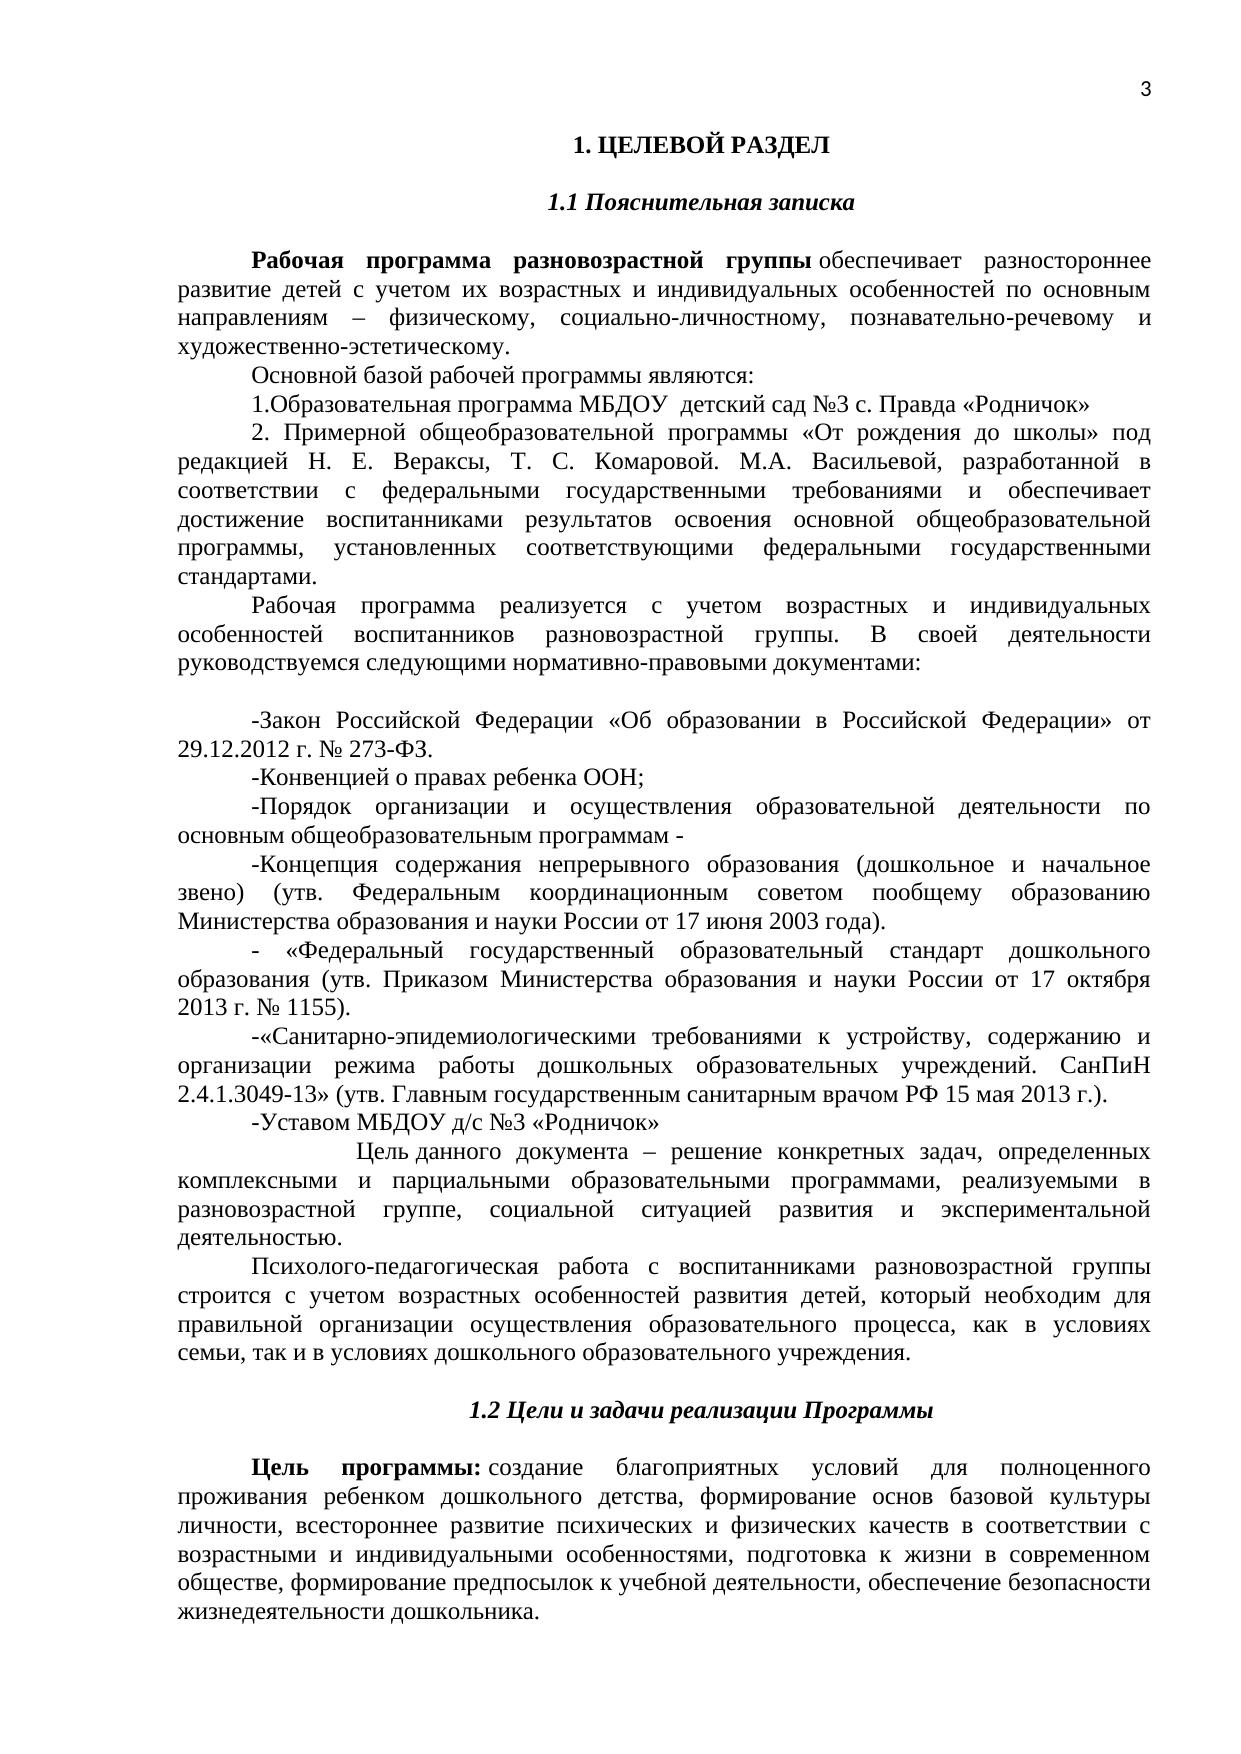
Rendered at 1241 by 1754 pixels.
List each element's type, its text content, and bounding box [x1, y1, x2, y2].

text 1.2 Цели и задачи реализации Программы [177, 1395, 1152, 1424]
text Цель программы: создание благоприятных условий для полноценного проживания ребенком дошкольного детства, формирование основ базовой культуры личности, всестороннее развитие психических и физических качеств в соответствии с возрастными и индивидуальными особенностями, подготовка к жизни в современном обществе, формирование предпосылок к учебной деятельности, обеспечение безопасности жизнедеятельности дошкольника. [177, 1452, 1152, 1625]
text -Конвенцией о правах ребенка ООН; [177, 762, 1152, 791]
text Психолого-педагогическая работа с воспитанниками разновозрастной группы строится с учетом возрастных особенностей развития детей, который необходим для правильной организации осуществления образовательного процесса, как в условиях семьи, так и в условиях дошкольного образовательного учреждения. [177, 1251, 1152, 1366]
text 1.1 Пояснительная записка [177, 187, 1152, 216]
text -Порядок организации и осуществления образовательной деятельности по основным общеобразовательным программам - [177, 791, 1152, 849]
text -Закон Российской Федерации «Об образовании в Российской Федерации» от 29.12.2012 г. № 273-ФЗ. [177, 705, 1152, 762]
text Основной базой рабочей программы являются: [177, 360, 1152, 389]
text -Уставом МБДОУ д/с №3 «Родничок» [177, 1107, 1152, 1136]
text - «Федеральный государственный образовательный стандарт дошкольного образования (утв. Приказом Министерства образования и науки России от 17 октября 2013 г. № 1155). [177, 935, 1152, 1021]
text Рабочая программа реализуется с учетом возрастных и индивидуальных особенностей воспитанников разновозрастной группы. В своей деятельности руководствуемся следующими нормативно-правовыми документами: [177, 590, 1152, 676]
text 1. ЦЕЛЕВОЙ РАЗДЕЛ [177, 130, 1152, 159]
text 2. Примерной общеобразовательной программы «От рождения до школы» под редакцией Н. Е. Вераксы, Т. С. Комаровой. М.А. Васильевой, разработанной в соответствии с федеральными государственными требованиями и обеспечивает достижение воспитанниками результатов освоения основной общеобразовательной программы, установленных соответствующими федеральными государственными стандартами. [177, 417, 1152, 590]
text Рабочая программа разновозрастной группы обеспечивает разностороннее развитие детей с учетом их возрастных и индивидуальных особенностей по основным направлениям – физическому, социально-личностному, познавательно-речевому и художественно-эстетическому. [177, 245, 1152, 360]
text -«Санитарно-эпидемиологическими требованиями к устройству, содержанию и организации режима работы дошкольных образовательных учреждений. СанПиН 2.4.1.3049-13» (утв. Главным государственным санитарным врачом РФ 15 мая 2013 г.). [177, 1021, 1152, 1107]
text Цель данного документа – решение конкретных задач, определенных комплексными и парциальными образовательными программами, реализуемыми в разновозрастной группе, социальной ситуацией развития и экспериментальной деятельностью. [177, 1136, 1152, 1251]
text -Концепция содержания непрерывного образования (дошкольное и начальное звено) (утв. Федеральным координационным советом пообщему образованию Министерства образования и науки России от 17 июня 2003 года). [177, 849, 1152, 935]
text 1.Образовательная программа МБДОУ детский сад №3 с. Правда «Родничок» [177, 389, 1152, 417]
